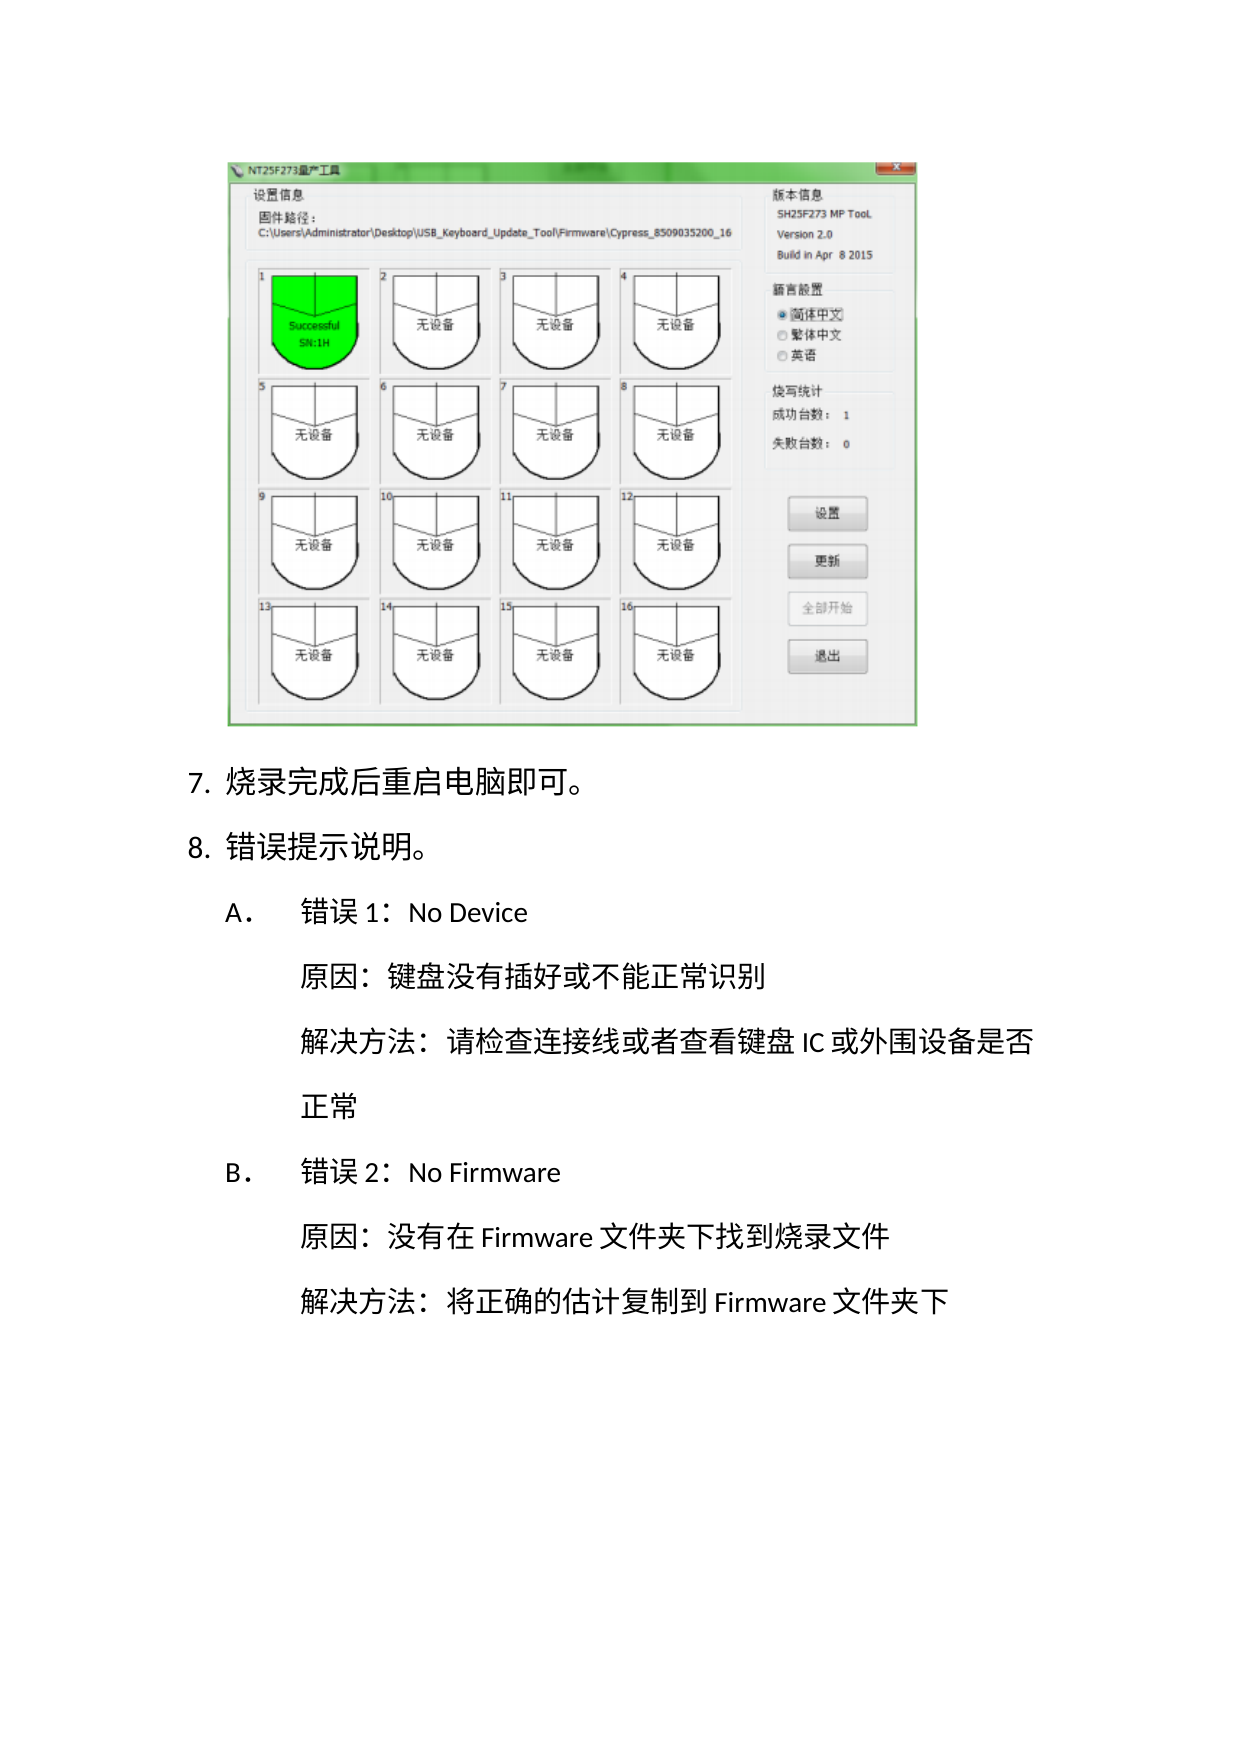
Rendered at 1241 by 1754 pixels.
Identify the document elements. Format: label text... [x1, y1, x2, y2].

list 错误提示说明。 [187, 812, 1053, 877]
list 解决方法：请检查连接线或者查看键盘IC或外围设备是否正常 [300, 1007, 1053, 1137]
picture [225, 162, 922, 728]
list 错误2：No Firmware [225, 1137, 1053, 1202]
list 错误1：No Device [225, 877, 1053, 942]
list 解决方法：将正确的估计复制到Firmware文件夹下 [300, 1267, 1053, 1332]
list 原因：没有在Firmware文件夹下找到烧录文件 [300, 1202, 1053, 1267]
list 烧录完成后重启电脑即可。 [187, 747, 1053, 812]
list 原因：键盘没有插好或不能正常识别 [300, 942, 1053, 1007]
